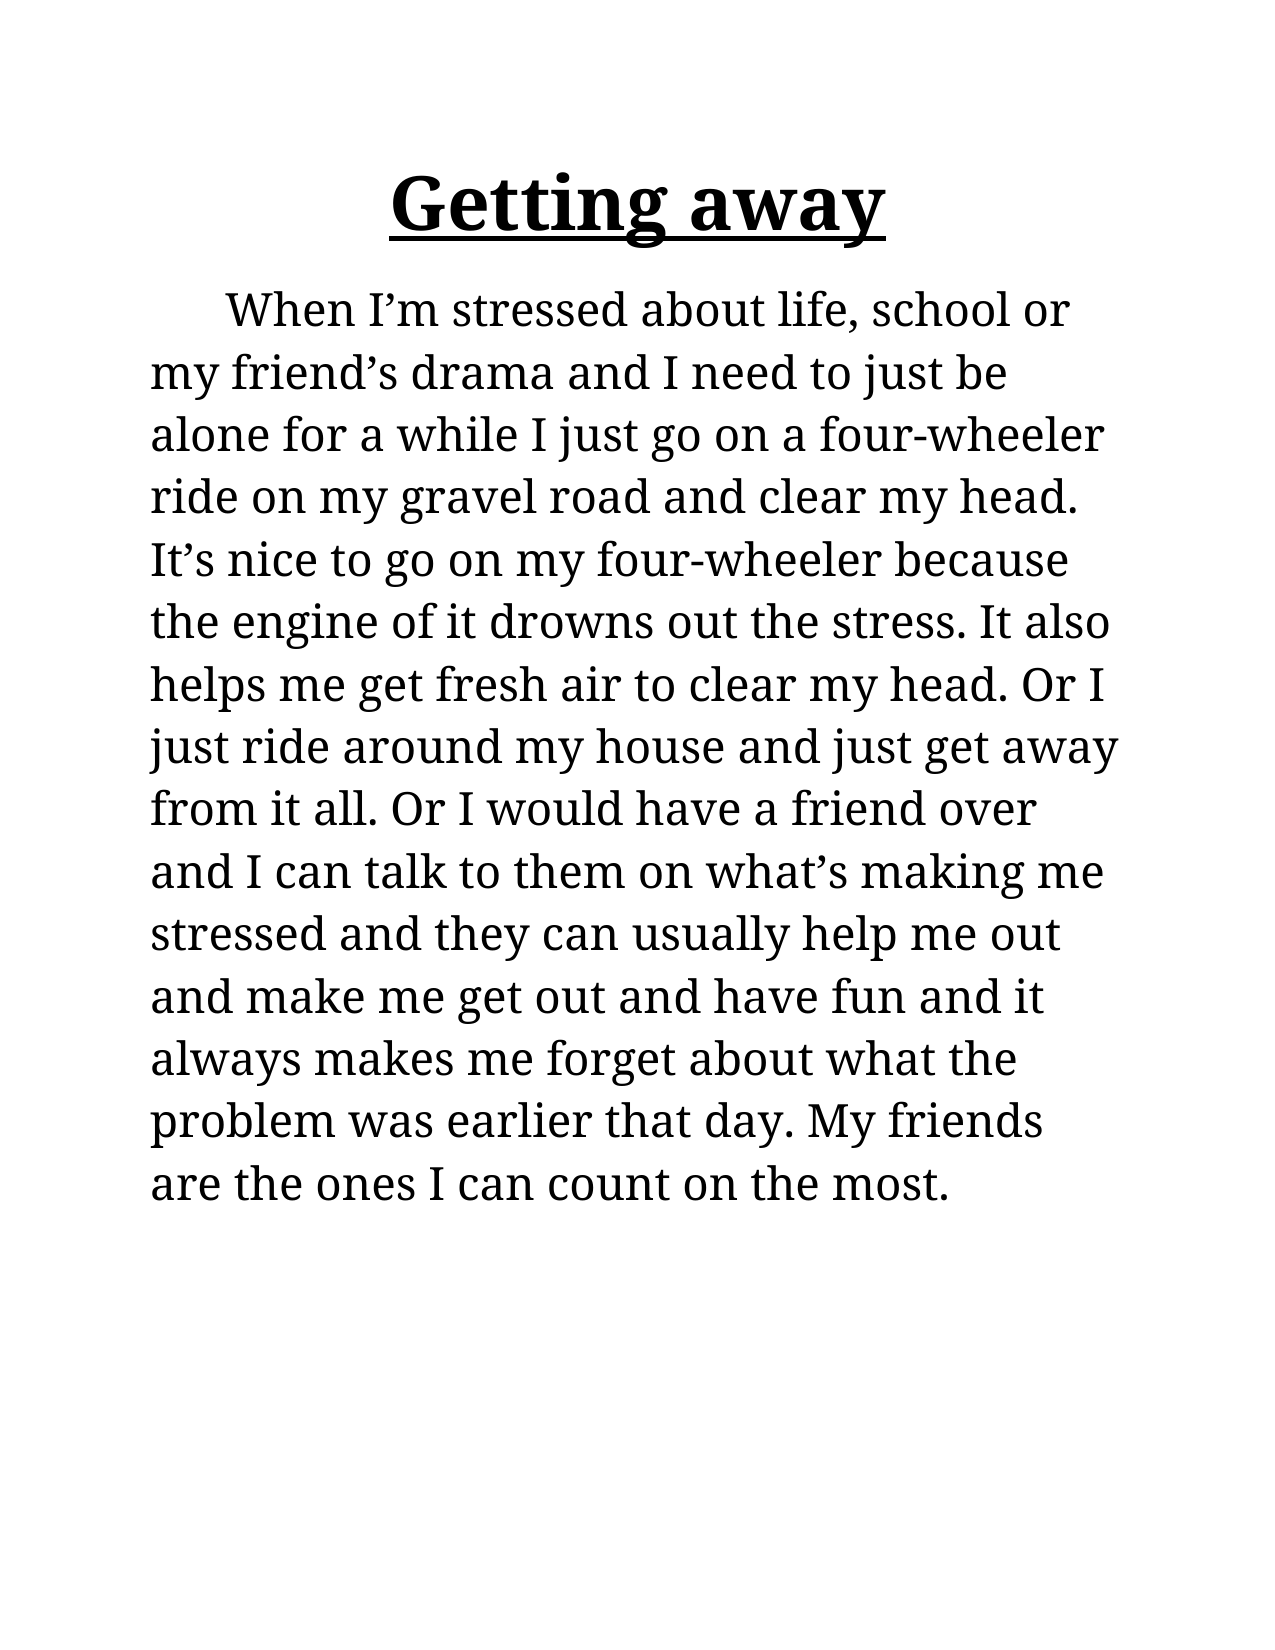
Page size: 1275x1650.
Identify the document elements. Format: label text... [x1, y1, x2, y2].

text When I’m stressed about life, school or my friend’s drama and I need to just be alone for a while I just go on a four-wheeler ride on my gravel road and clear my head. It’s nice to go on my four-wheeler because the engine of it drowns out the stress. It also helps me get fresh air to clear my head. Or I just ride around my house and just get away from it all. Or I would have a friend over and I can talk to them on what’s making me stressed and they can usually help me out and make me get out and have fun and it always makes me forget about what the problem was earlier that day. My friends are the ones I can count on the most. [150, 278, 1125, 1214]
text Getting away [150, 150, 1125, 252]
